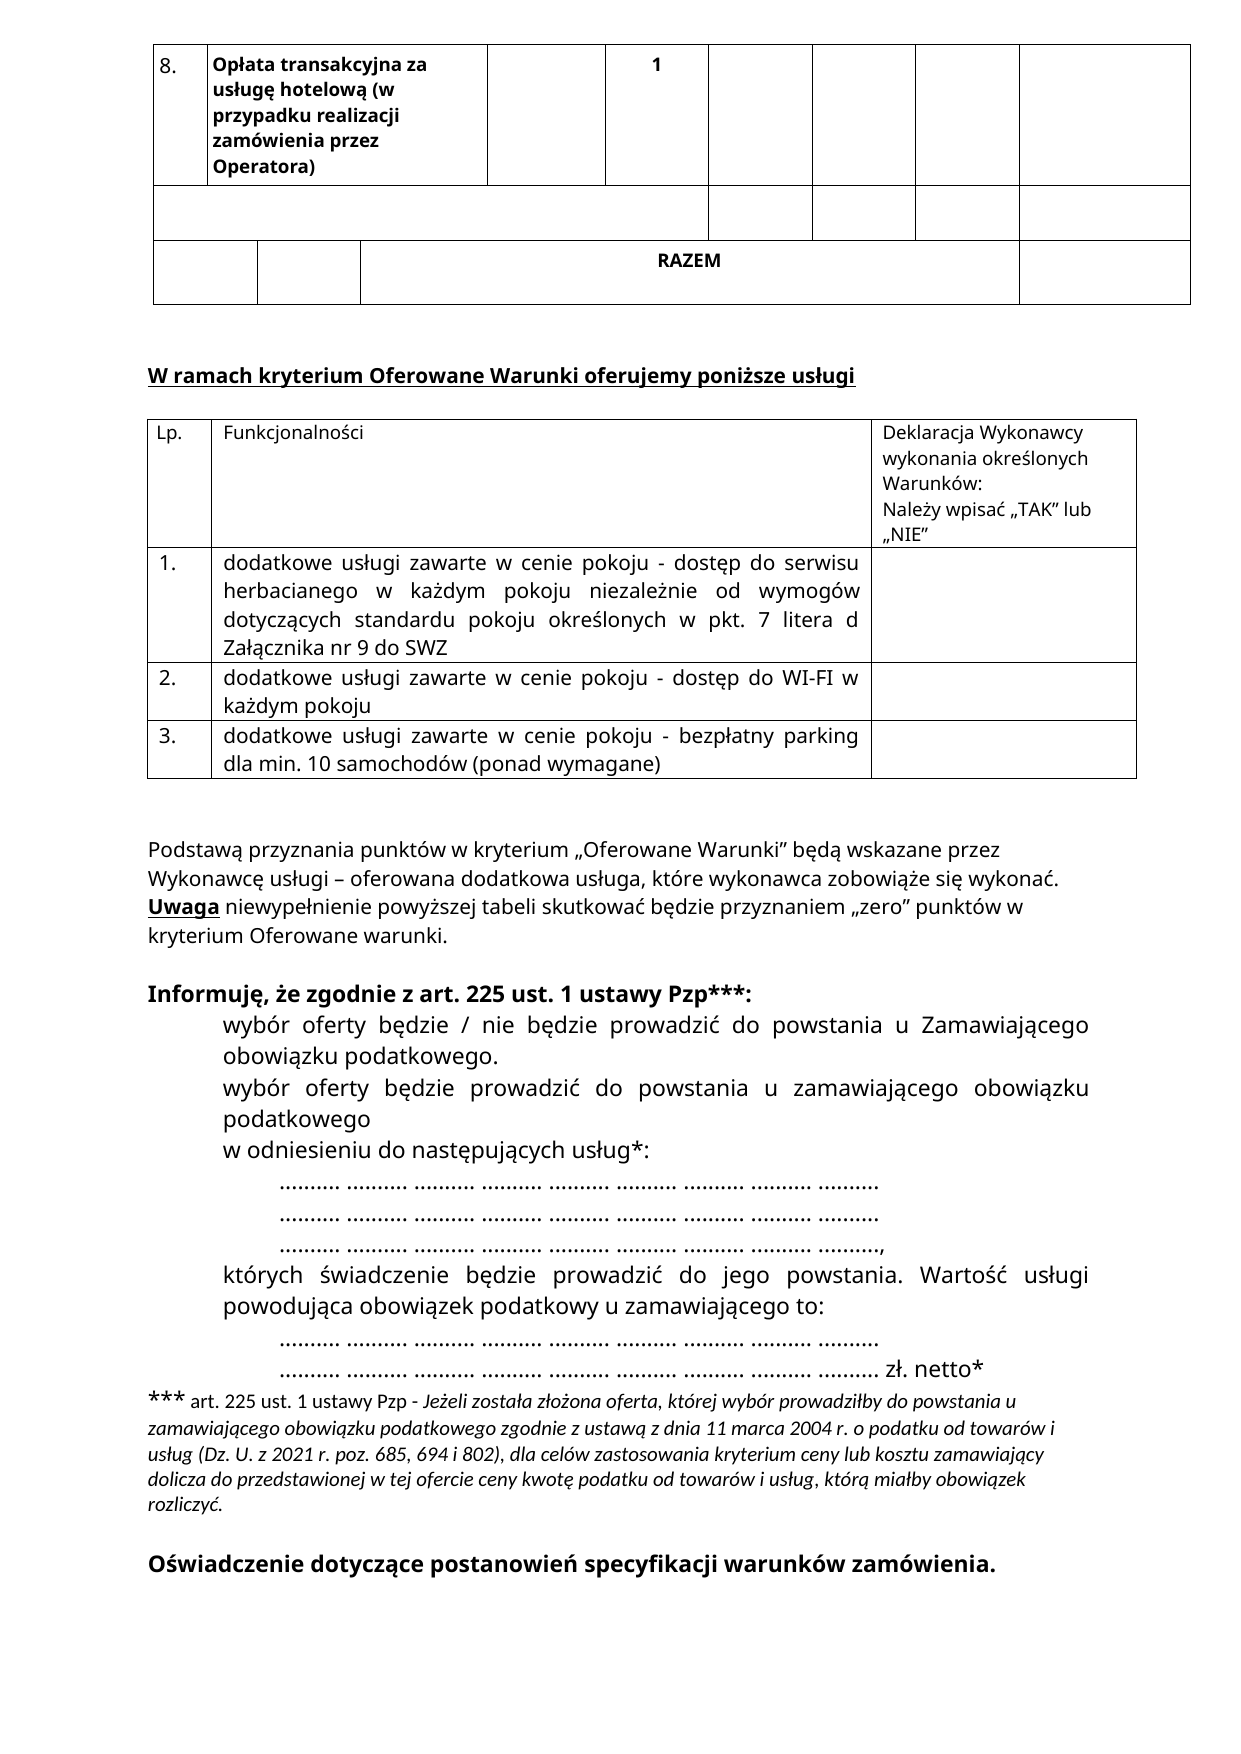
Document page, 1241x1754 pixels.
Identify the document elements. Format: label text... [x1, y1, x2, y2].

table_cell [1020, 45, 1190, 184]
table_cell RAZEM [361, 241, 1019, 304]
text których świadczenie będzie prowadzić do jego powstania. Wartość usługi powodująca obowiązek podatkowy u zamawiającego to: [223, 1259, 1090, 1322]
table_header Deklaracja Wykonawcy wykonania określonych Warunków: Należy wpisać „TAK” lub „NIE” [872, 420, 1136, 547]
table_cell 3. [148, 721, 211, 778]
text wybór oferty będzie prowadzić do powstania u zamawiającego obowiązku podatkowego w odniesieniu do następujących usług*: [223, 1072, 1090, 1165]
table_cell Opłata transakcyjna za usługę hotelową (w przypadku realizacji zamówienia przez Operatora) [208, 45, 487, 184]
table_cell [916, 45, 1019, 184]
table_cell 2. [148, 663, 211, 720]
table_cell 1. [148, 548, 211, 662]
table_cell [1020, 186, 1190, 240]
table_cell dodatkowe usługi zawarte w cenie pokoju - dostęp do WI-FI w każdym pokoju [212, 663, 871, 720]
text .......... .......... .......... .......... .......... .......... .......... .......... .......... [279, 1197, 1093, 1228]
text Oświadczenie dotyczące postanowień specyfikacji warunków zamówienia. [148, 1548, 1093, 1579]
table_cell [488, 45, 605, 184]
table_cell 8. [154, 45, 207, 184]
table_cell [813, 186, 915, 240]
table_cell [154, 241, 257, 304]
table_cell [872, 548, 1136, 662]
table_cell [813, 45, 915, 184]
text .......... .......... .......... .......... .......... .......... .......... .......... .......... [279, 1165, 1093, 1197]
table_cell 1 [606, 45, 708, 184]
text wybór oferty będzie / nie będzie prowadzić do powstania u Zamawiającego obowiązku podatkowego. [223, 1009, 1090, 1072]
text Informuję, że zgodnie z art. 225 ust. 1 ustawy Pzp***: [148, 978, 1090, 1009]
text .......... .......... .......... .......... .......... .......... .......... .......... .........., [279, 1228, 1093, 1259]
text Podstawą przyznania punktów w kryterium „Oferowane Warunki” będą wskazane przez Wykonawcę usługi – oferowana dodatkowa usługa, które wykonawca zobowiąże się wykonać. Uwaga niewypełnienie powyższej tabeli skutkować będzie przyznaniem „zero” punktów w kryterium Oferowane warunki. [148, 836, 1093, 949]
table_cell [709, 45, 812, 184]
table_header Lp. [148, 420, 211, 547]
text .......... .......... .......... .......... .......... .......... .......... .......... .......... [279, 1322, 1093, 1353]
table_cell dodatkowe usługi zawarte w cenie pokoju - dostęp do serwisu herbacianego w każdym pokoju niezależnie od wymogów dotyczących standardu pokoju określonych w pkt. 7 litera d Załącznika nr 9 do SWZ [212, 548, 871, 662]
table_cell [872, 663, 1136, 720]
table_header Funkcjonalności [212, 420, 871, 547]
table_cell dodatkowe usługi zawarte w cenie pokoju - bezpłatny parking dla min. 10 samochodów (ponad wymagane) [212, 721, 871, 778]
table_cell [709, 186, 812, 240]
table_cell [916, 186, 1019, 240]
table_cell [258, 241, 360, 304]
table_cell [872, 721, 1136, 778]
table_cell [154, 186, 708, 240]
table_cell [1020, 241, 1190, 304]
text W ramach kryterium Oferowane Warunki oferujemy poniższe usługi [148, 362, 1093, 390]
text .......... .......... .......... .......... .......... .......... .......... .......... .......... zł. netto* [279, 1353, 1093, 1384]
text *** art. 225 ust. 1 ustawy Pzp - Jeżeli została złożona oferta, której wybór prowadziłby do powstania u zamawiającego obowiązku podatkowego zgodnie z ustawą z dnia 11 marca 2004 r. o podatku od towarów i usług (Dz. U. z 2021 r. poz. 685, 694 i 802), dla celów zastosowania kryterium ceny lub kosztu zamawiający dolicza do przedstawionej w tej ofercie ceny kwotę podatku od towarów i usług, którą miałby obowiązek rozliczyć. [148, 1384, 1093, 1517]
